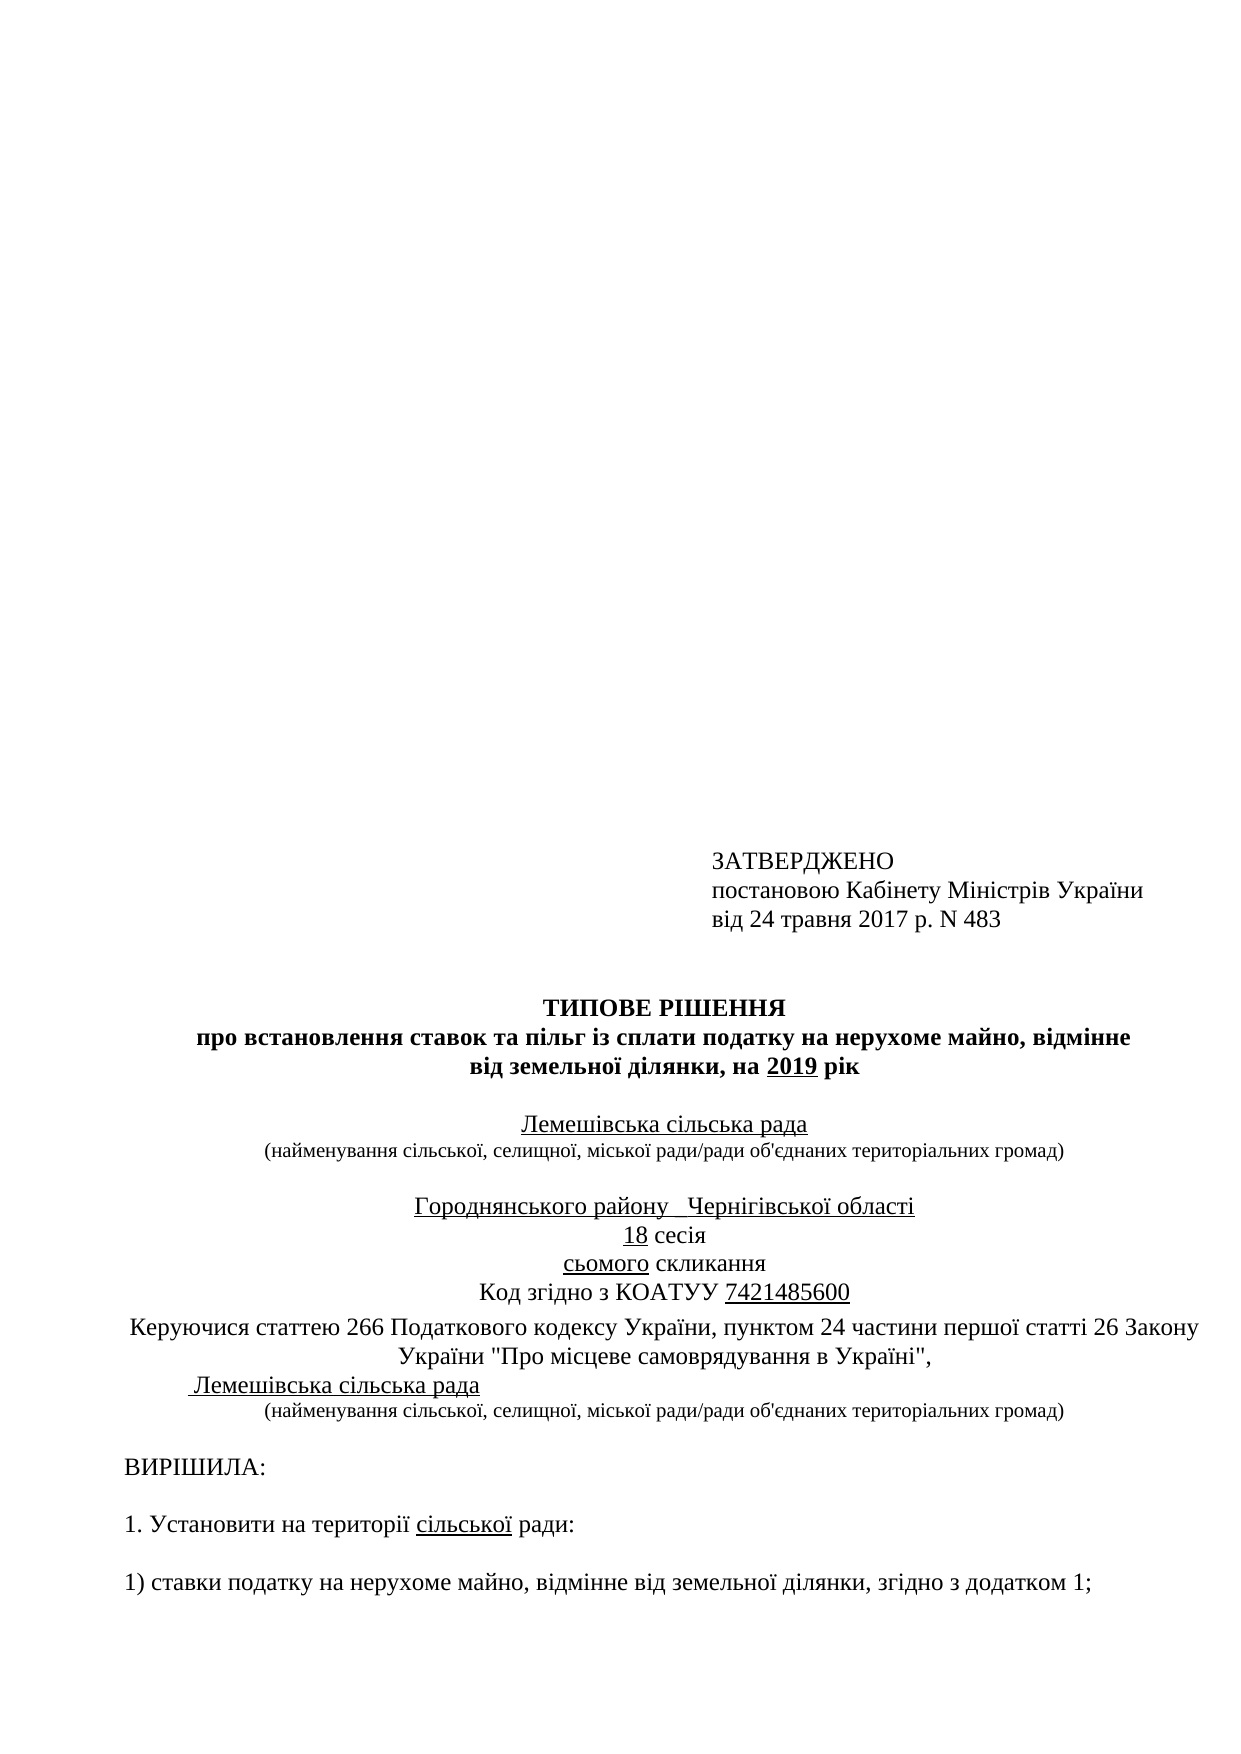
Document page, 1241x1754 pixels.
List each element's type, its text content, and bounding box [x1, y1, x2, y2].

text Лемешівська сільська рада (найменування сільської, селищної, міської ради/ради об'єднаних територіальних громад) [177, 1109, 1152, 1162]
text 18 сесія [177, 1220, 1152, 1248]
text Код згідно з КОАТУУ 7421485600 [177, 1277, 1152, 1306]
subtitle ТИПОВЕ РІШЕННЯ про встановлення ставок та пільг із сплати податку на нерухоме майно, відмінне від земельної ділянки, на 2019 рік [177, 993, 1152, 1080]
text сьомого скликання [177, 1248, 1152, 1277]
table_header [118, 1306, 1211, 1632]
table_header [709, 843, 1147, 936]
text Городнянського району _Чернігівської області [177, 1191, 1152, 1220]
